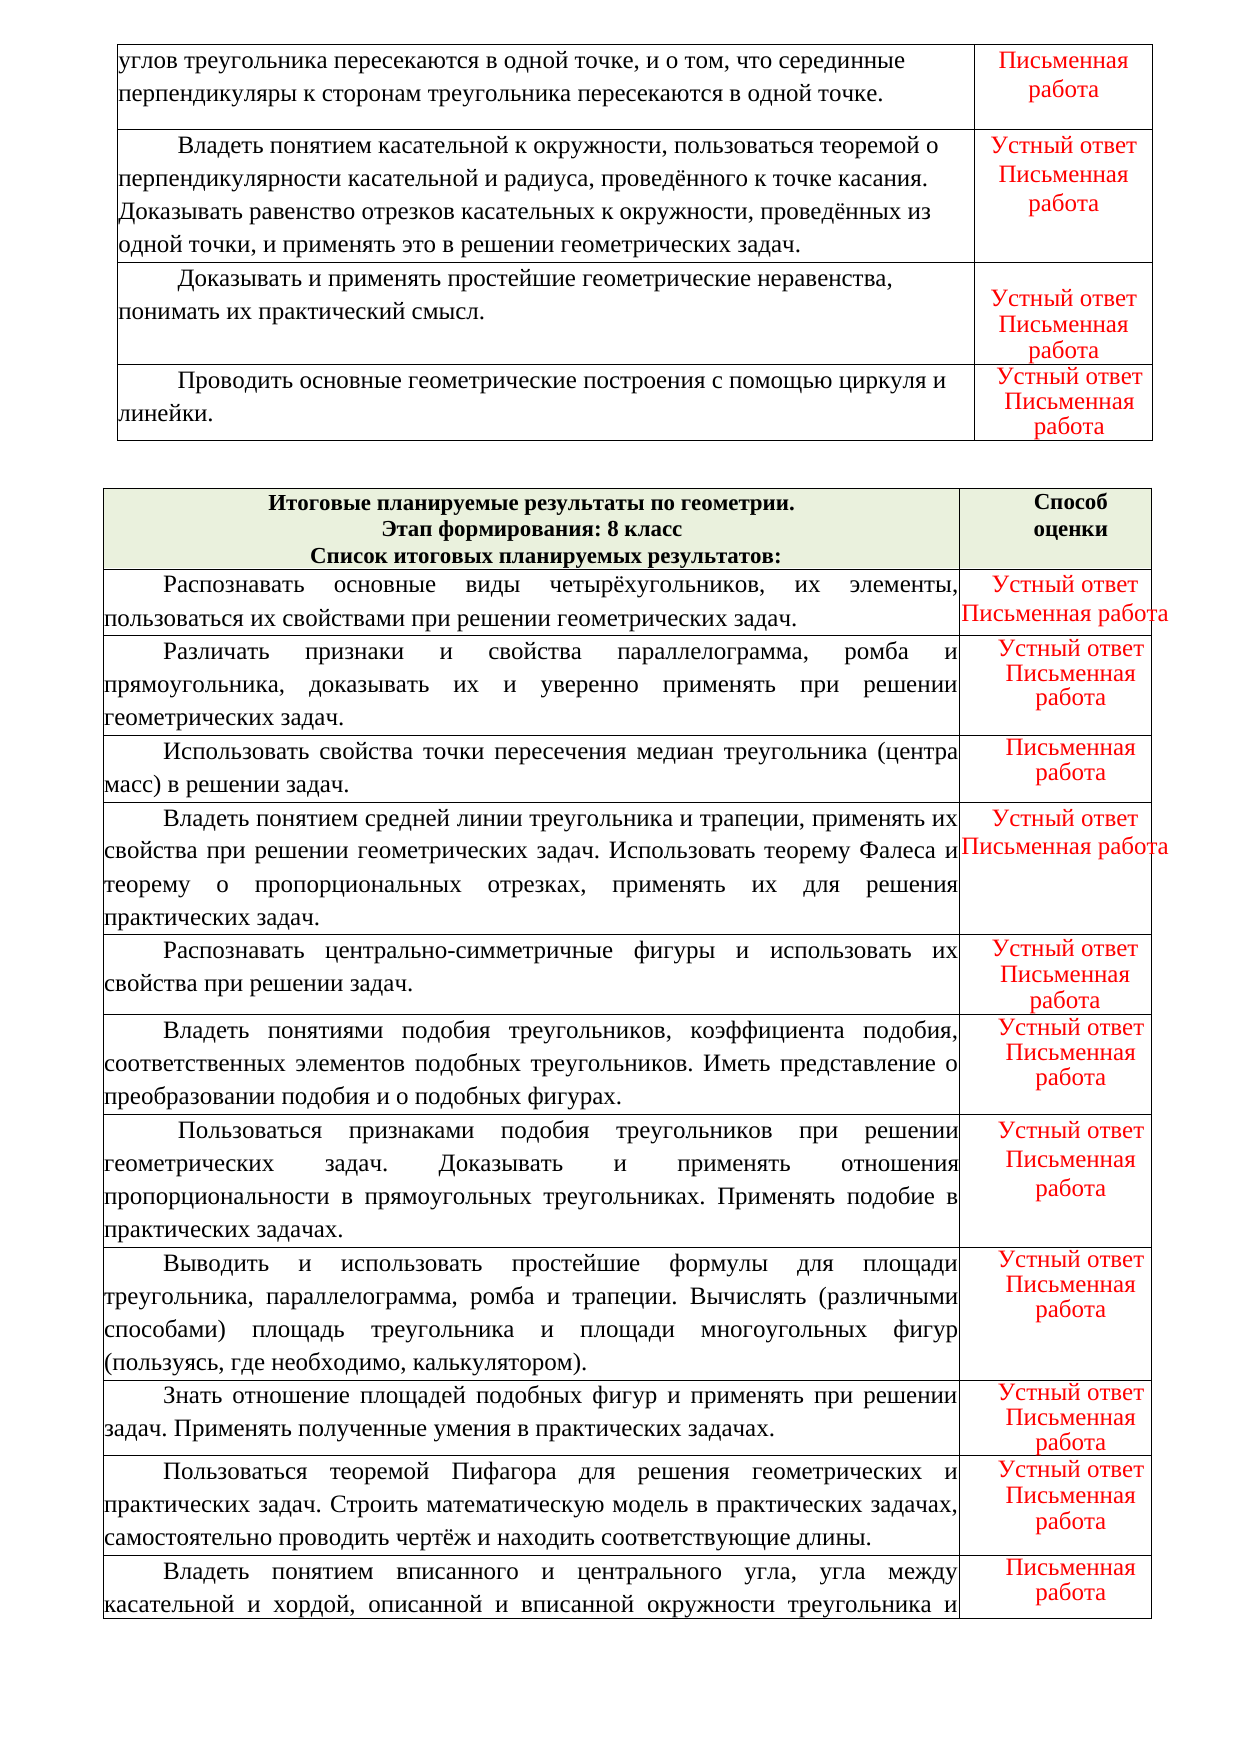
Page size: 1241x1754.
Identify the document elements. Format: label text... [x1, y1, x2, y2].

table_cell Владеть понятиями подобия треугольников, коэффициента подобия, соответственных элементов подобных треугольников. Иметь представление о преобразовании подобия и о подобных фигурах. [104, 1015, 959, 1114]
table_cell Устный ответ Письменная работа [960, 803, 1151, 934]
table_cell Различать признаки и свойства параллелограмма, ромба и прямоугольника, доказывать их и уверенно применять при решении геометрических задач. [104, 636, 959, 735]
table_cell Письменная работа [960, 736, 1151, 802]
table_cell Распознавать основные виды четырёхугольников, их элементы, пользоваться их свойствами при решении геометрических задач. [104, 570, 959, 635]
table_header Итоговые планируемые результаты по геометрии. Этап формирования: 8 класс Список итоговых планируемых результатов: [104, 489, 959, 568]
table_cell Доказывать и применять простейшие геометрические неравенства, понимать их практический смысл. [118, 263, 974, 364]
table_cell Устный ответ Письменная работа [975, 263, 1152, 364]
table_cell Пользоваться теоремой Пифагора для решения геометрических и практических задач. Строить математическую модель в практических задачах, самостоятельно проводить чертёж и находить соответствующие длины. [104, 1456, 959, 1555]
table_header Способ оценки [960, 489, 1151, 568]
table_cell Устный ответ Письменная работа [975, 365, 1152, 440]
table_cell Устный ответ Письменная работа [960, 1115, 1151, 1247]
table_cell Распознавать центрально-симметричные фигуры и использовать их свойства при решении задач. [104, 935, 959, 1014]
table_cell Устный ответ Письменная работа [960, 570, 1151, 635]
table_cell Использовать свойства точки пересечения медиан треугольника (центра масс) в решении задач. [104, 736, 959, 802]
table_cell Устный ответ Письменная работа [960, 1248, 1151, 1379]
table_cell Проводить основные геометрические построения с помощью циркуля и линейки. [118, 365, 974, 440]
table_cell Выводить и использовать простейшие формулы для площади треугольника, параллелограмма, ромба и трапеции. Вычислять (различными способами) площадь треугольника и площади многоугольных фигур (пользуясь, где необходимо, калькулятором). [104, 1248, 959, 1379]
table_cell Владеть понятием касательной к окружности, пользоваться теоремой о перпендикулярности касательной и радиуса, проведённого к точке касания. Доказывать равенство отрезков касательных к окружности, проведённых из одной точки, и применять это в решении геометрических задач. [118, 130, 974, 262]
table_cell Пользоваться признаками подобия треугольников при решении геометрических задач. Доказывать и применять отношения пропорциональности в прямоугольных треугольниках. Применять подобие в практических задачах. [104, 1115, 959, 1247]
table_cell Устный ответ Письменная работа [960, 636, 1151, 735]
table_cell Устный ответ Письменная работа [960, 1456, 1151, 1555]
table_cell Устный ответ Письменная работа [960, 935, 1151, 1014]
table_cell Письменная работа [960, 1556, 1151, 1618]
table_cell Владеть понятием средней линии треугольника и трапеции, применять их свойства при решении геометрических задач. Использовать теорему Фалеса и теорему о пропорциональных отрезках, применять их для решения практических задач. [104, 803, 959, 934]
table_cell Устный ответ Письменная работа [960, 1381, 1151, 1455]
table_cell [975, 45, 1152, 129]
table_cell Знать отношение площадей подобных фигур и применять при решении задач. Применять полученные умения в практических задачах. [104, 1381, 959, 1455]
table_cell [975, 130, 1152, 262]
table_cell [118, 45, 974, 129]
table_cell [104, 1556, 959, 1618]
table_cell Устный ответ Письменная работа [960, 1015, 1151, 1114]
